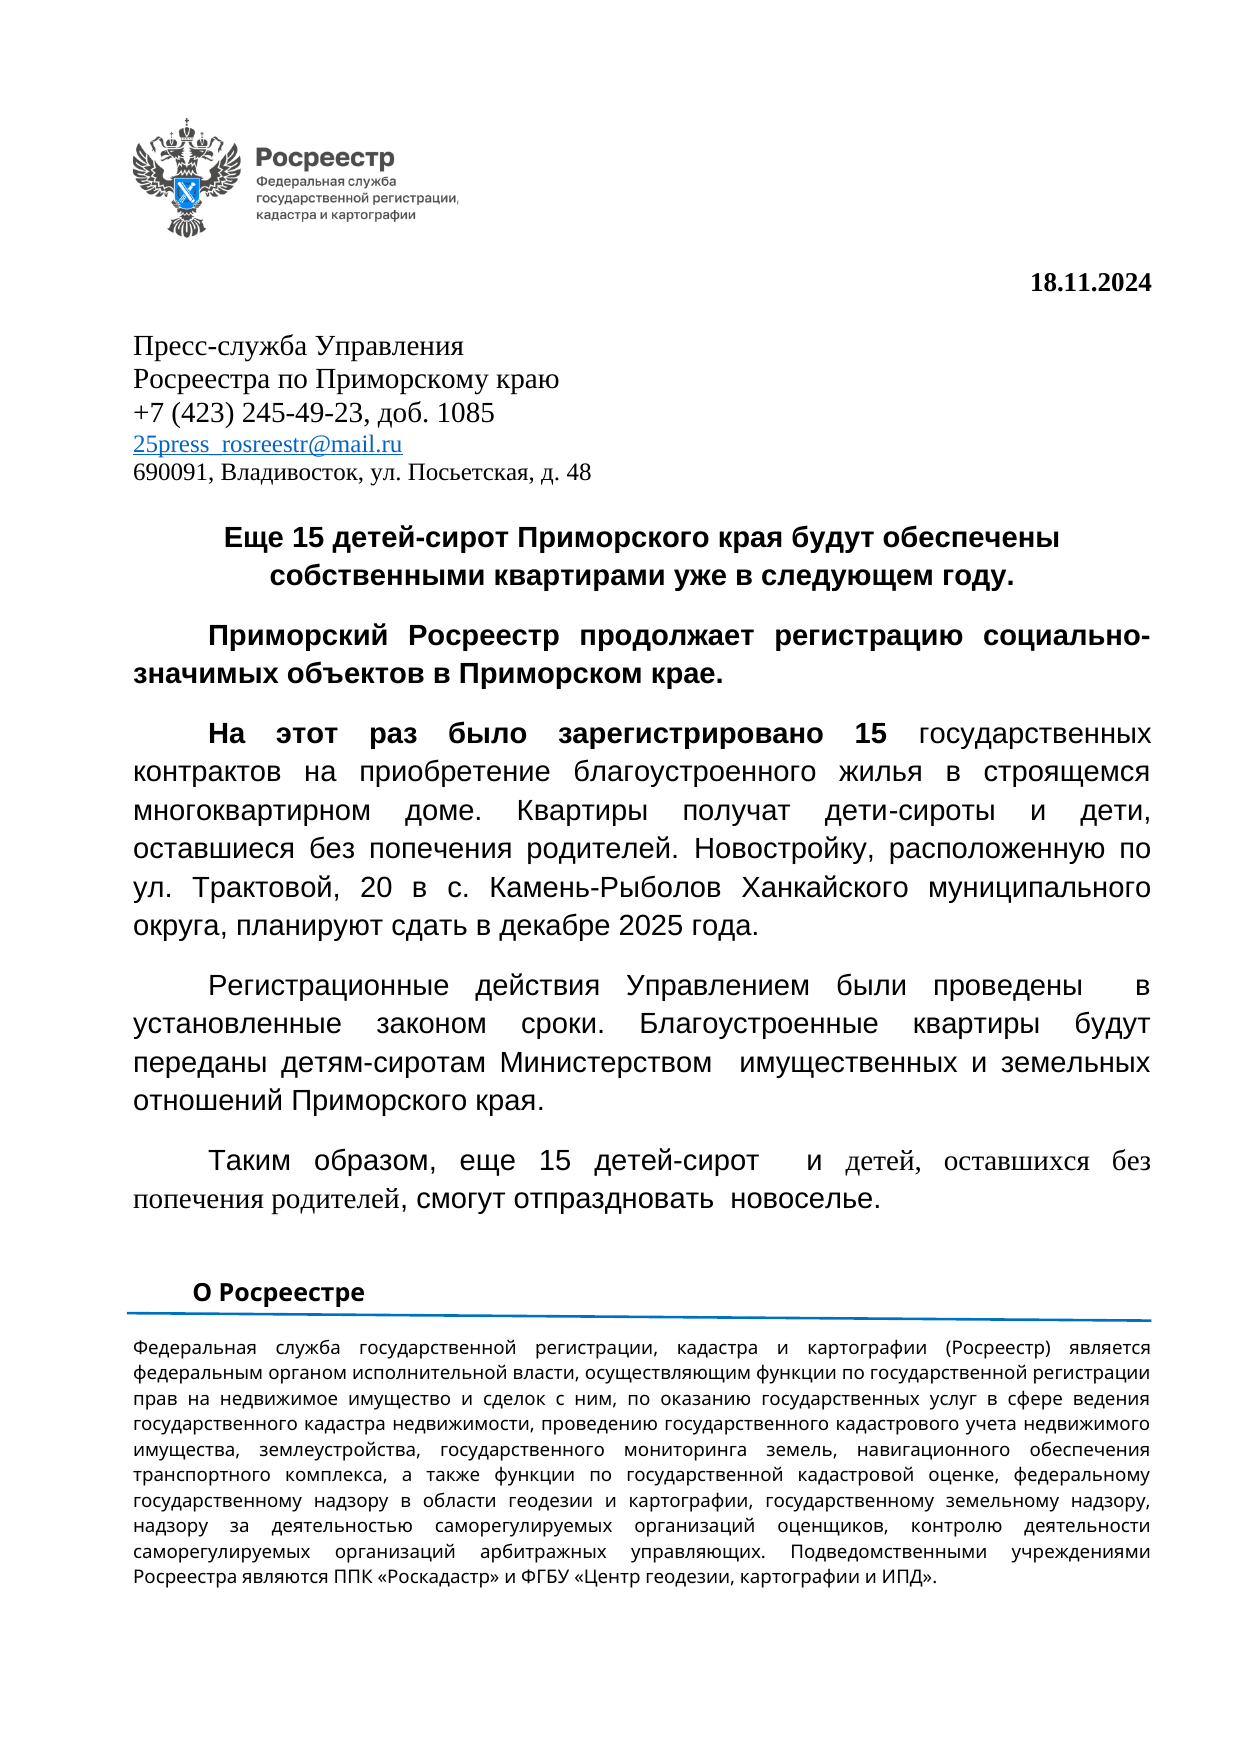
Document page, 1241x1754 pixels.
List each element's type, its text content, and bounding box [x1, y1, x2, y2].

text На этот раз было зарегистрировано 15 государственных контрактов на приобретение благоустроенного жилья в строящемся многоквартирном доме. Квартиры получат дети-сироты и дети, оставшиеся без попечения родителей. Новостройку, расположенную по ул. Трактовой, 20 в с. Камень-Рыболов Ханкайского муниципального округа, планируют сдать в декабре 2025 года. [133, 788, 1152, 942]
text Еще 15 детей-сирот Приморского края будут обеспечены собственными квартирами уже в следующем году. [133, 520, 1152, 592]
text +7 (423) 245-49-23, доб. 1085 [133, 395, 1152, 429]
text О Росреестре [133, 1275, 1152, 1309]
text Федеральная служба государственной регистрации, кадастра и картографии (Росреестр) является федеральным органом исполнительной власти, осуществляющим функции по государственной регистрации прав на недвижимое имущество и сделок с ним, по оказанию государственных услуг в сфере ведения государственного кадастра недвижимости, проведению государственного кадастрового учета недвижимого имущества, землеустройства, государственного мониторинга земель, навигационного обеспечения транспортного комплекса, а также функции по государственной кадастровой оценке, федеральному государственному надзору в области геодезии и картографии, государственному земельному надзору, надзору за деятельностью саморегулируемых организаций оценщиков, контролю деятельности саморегулируемых организаций арбитражных управляющих. Подведомственными учреждениями Росреестра являются ППК «Роскадастр» и ФГБУ «Центр геодезии, картографии и ИПД». [133, 1334, 1152, 1589]
text 25press_rosreestr@mail.ru [133, 429, 1152, 457]
text Росреестра по Приморскому краю [133, 362, 1152, 395]
text Приморский Росреестр продолжает регистрацию социально-значимых объектов в Приморском крае. [133, 618, 1152, 690]
text 690091, Владивосток, ул. Посьетская, д. 48 [133, 457, 1152, 486]
text Пресс-служба Управления [133, 328, 1152, 362]
text 18.11.2024 [133, 266, 1152, 297]
picture [132, 118, 459, 238]
text На этот раз было зарегистрировано 15 государственных контрактов на приобретение благоустроенного жилья в строящемся многоквартирном доме. Квартиры получат дети-сироты и дети, оставшиеся без попечения родителей. Новостройку, расположенную по ул. Трактовой, 20 в с. Камень-Рыболов Ханкайского муниципального округа, планируют сдать в декабре 2025 года. [133, 716, 1152, 754]
text Регистрационные действия Управлением были проведены в установленные законом сроки. Благоустроенные квартиры будут переданы детям-сиротам Министерством имущественных и земельных отношений Приморского края. [133, 968, 1152, 1117]
text Таким образом, еще 15 детей-сирот и детей, оставшихся без попечения родителей, смогут отпраздновать новоселье. [133, 1143, 1152, 1215]
